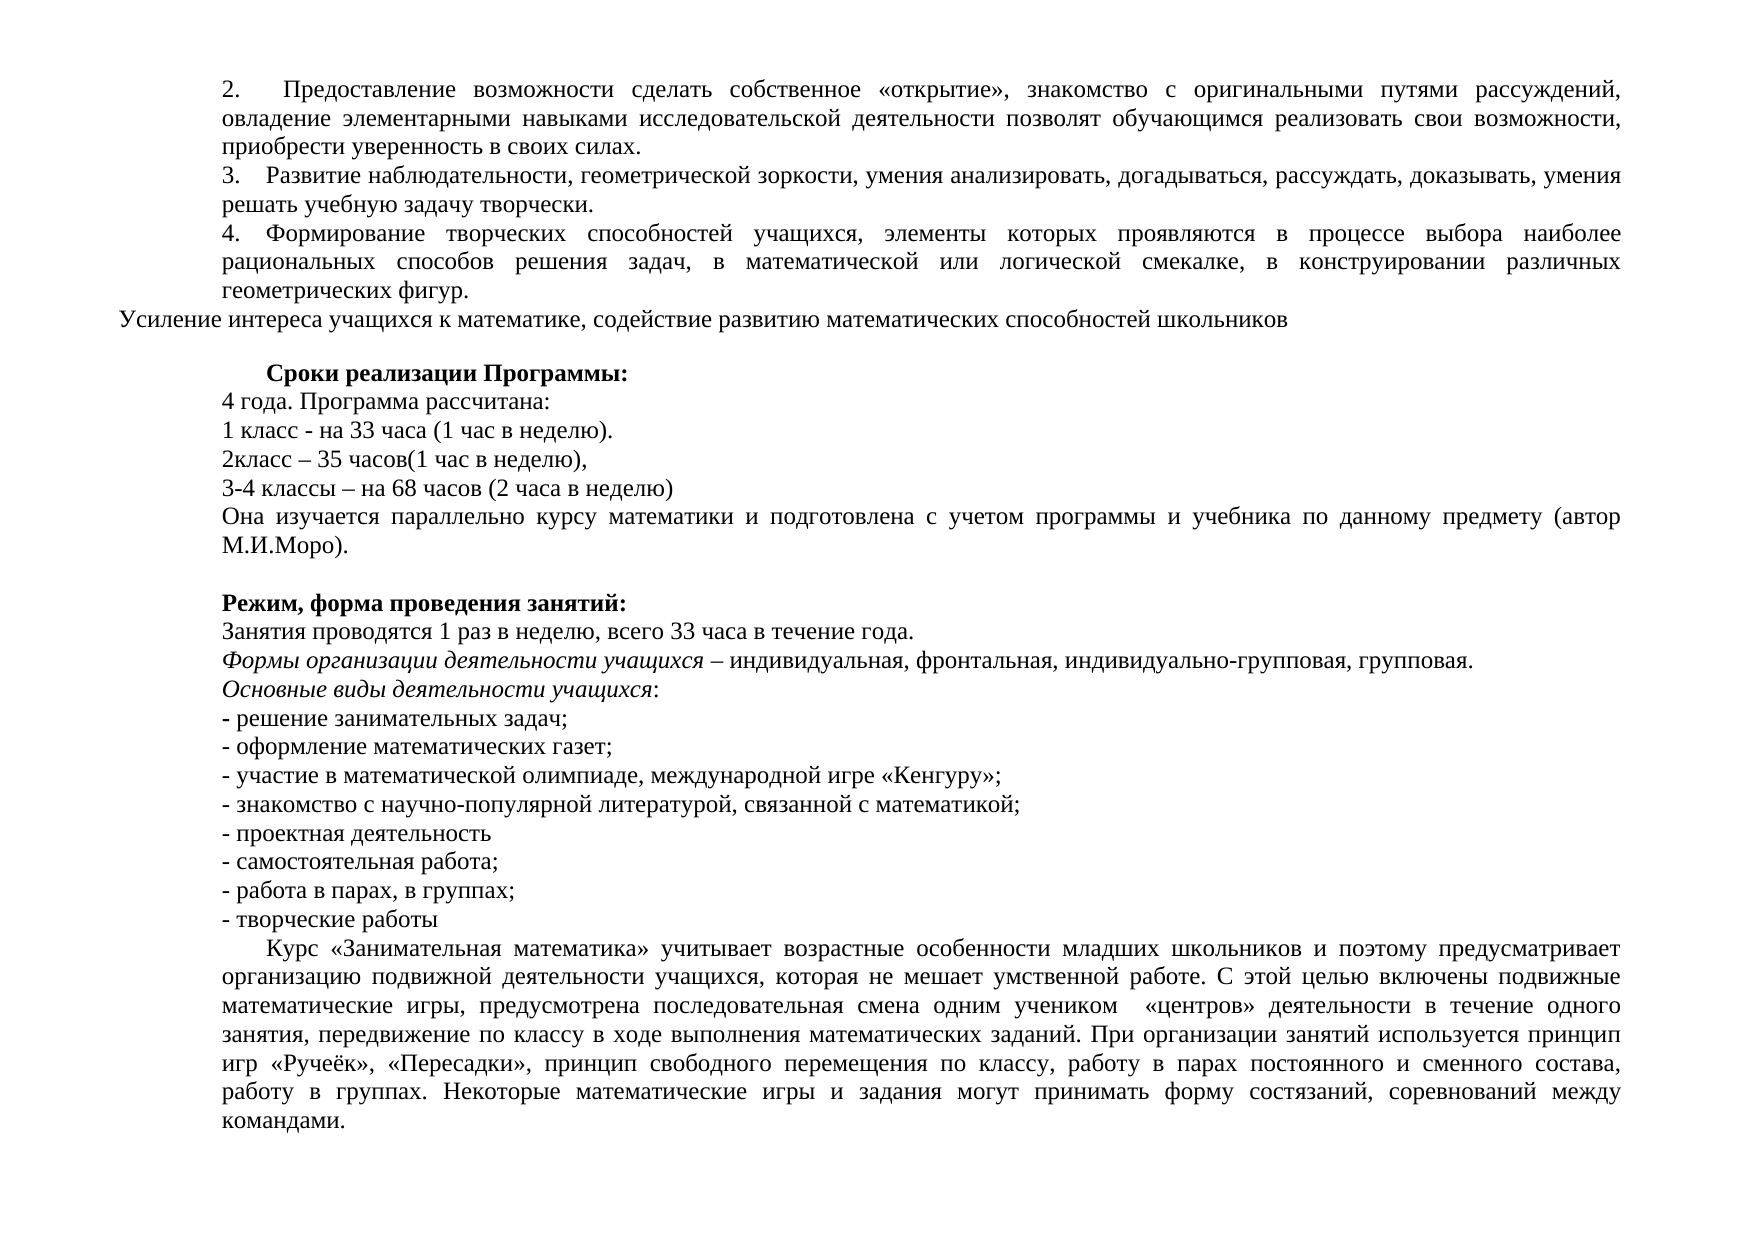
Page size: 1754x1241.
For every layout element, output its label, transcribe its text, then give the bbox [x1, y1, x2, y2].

text Формы организации деятельности учащихся – индивидуальная, фронтальная, индивидуально-групповая, групповая. [222, 645, 1622, 674]
text - работа в парах, в группах; [222, 875, 1622, 904]
text Основные виды деятельности учащихся: [222, 674, 1622, 703]
list Формирование творческих способностей учащихся, элементы которых проявляются в процессе выбора наиболее рациональных способов решения задач, в математической или логической смекалке, в конструировании различных геометрических фигур. [222, 218, 1622, 304]
text - творческие работы [222, 904, 1622, 933]
text Занятия проводятся 1 раз в неделю, всего 33 часа в течение года. [222, 616, 1622, 645]
text Курс «Занимательная математика» учитывает возрастные особенности младших школьников и поэтому предусматривает организацию подвижной деятельности учащихся, которая не мешает умственной работе. С этой целью включены подвижные математические игры, предусмотрена последовательная смена одним учеником «центров» деятельности в течение одного занятия, передвижение по классу в ходе выполнения математических заданий. При организации занятий используется принцип игр «Ручеёк», «Пересадки», принцип свободного перемещения по классу, работу в парах постоянного и сменного состава, работу в группах. Некоторые математические игры и задания могут принимать форму состязаний, соревнований между командами. [222, 933, 1622, 1134]
text Усиление интереса учащихся к математике, содействие развитию математических способностей школьников [118, 304, 1636, 333]
text 1 класс - на 33 часа (1 час в неделю). [222, 415, 1622, 444]
text - участие в математической олимпиаде, международной игре «Кенгуру»; [222, 760, 1622, 789]
list Развитие наблюдательности, геометрической зоркости, умения анализировать, догадываться, рассуждать, доказывать, умения решать учебную задачу творчески. [222, 160, 1622, 218]
text - решение занимательных задач; [222, 703, 1622, 731]
text Она изучается параллельно курсу математики и подготовлена с учетом программы и учебника по данному предмету (автор М.И.Моро). [222, 501, 1622, 559]
text 3-4 классы – на 68 часов (2 часа в неделю) [222, 473, 1622, 501]
text - знакомство с научно-популярной литературой, связанной с математикой; [222, 789, 1622, 818]
text - оформление математических газет; [222, 731, 1622, 760]
text Режим, форма проведения занятий: [222, 588, 1622, 616]
text - проектная деятельность [222, 818, 1622, 846]
text Сроки реализации Программы: [222, 358, 1622, 386]
list Предоставление возможности сделать собственное «открытие», знакомство с оригинальными путями рассуждений, овладение элементарными навыками исследовательской деятельности позволят обучающимся реализовать свои возможности, приобрести уверенность в своих силах. [222, 74, 1622, 160]
text 4 года. Программа рассчитана: [222, 386, 1622, 415]
text 2класс – 35 часов(1 час в неделю), [222, 444, 1622, 473]
text - самостоятельная работа; [222, 846, 1622, 875]
